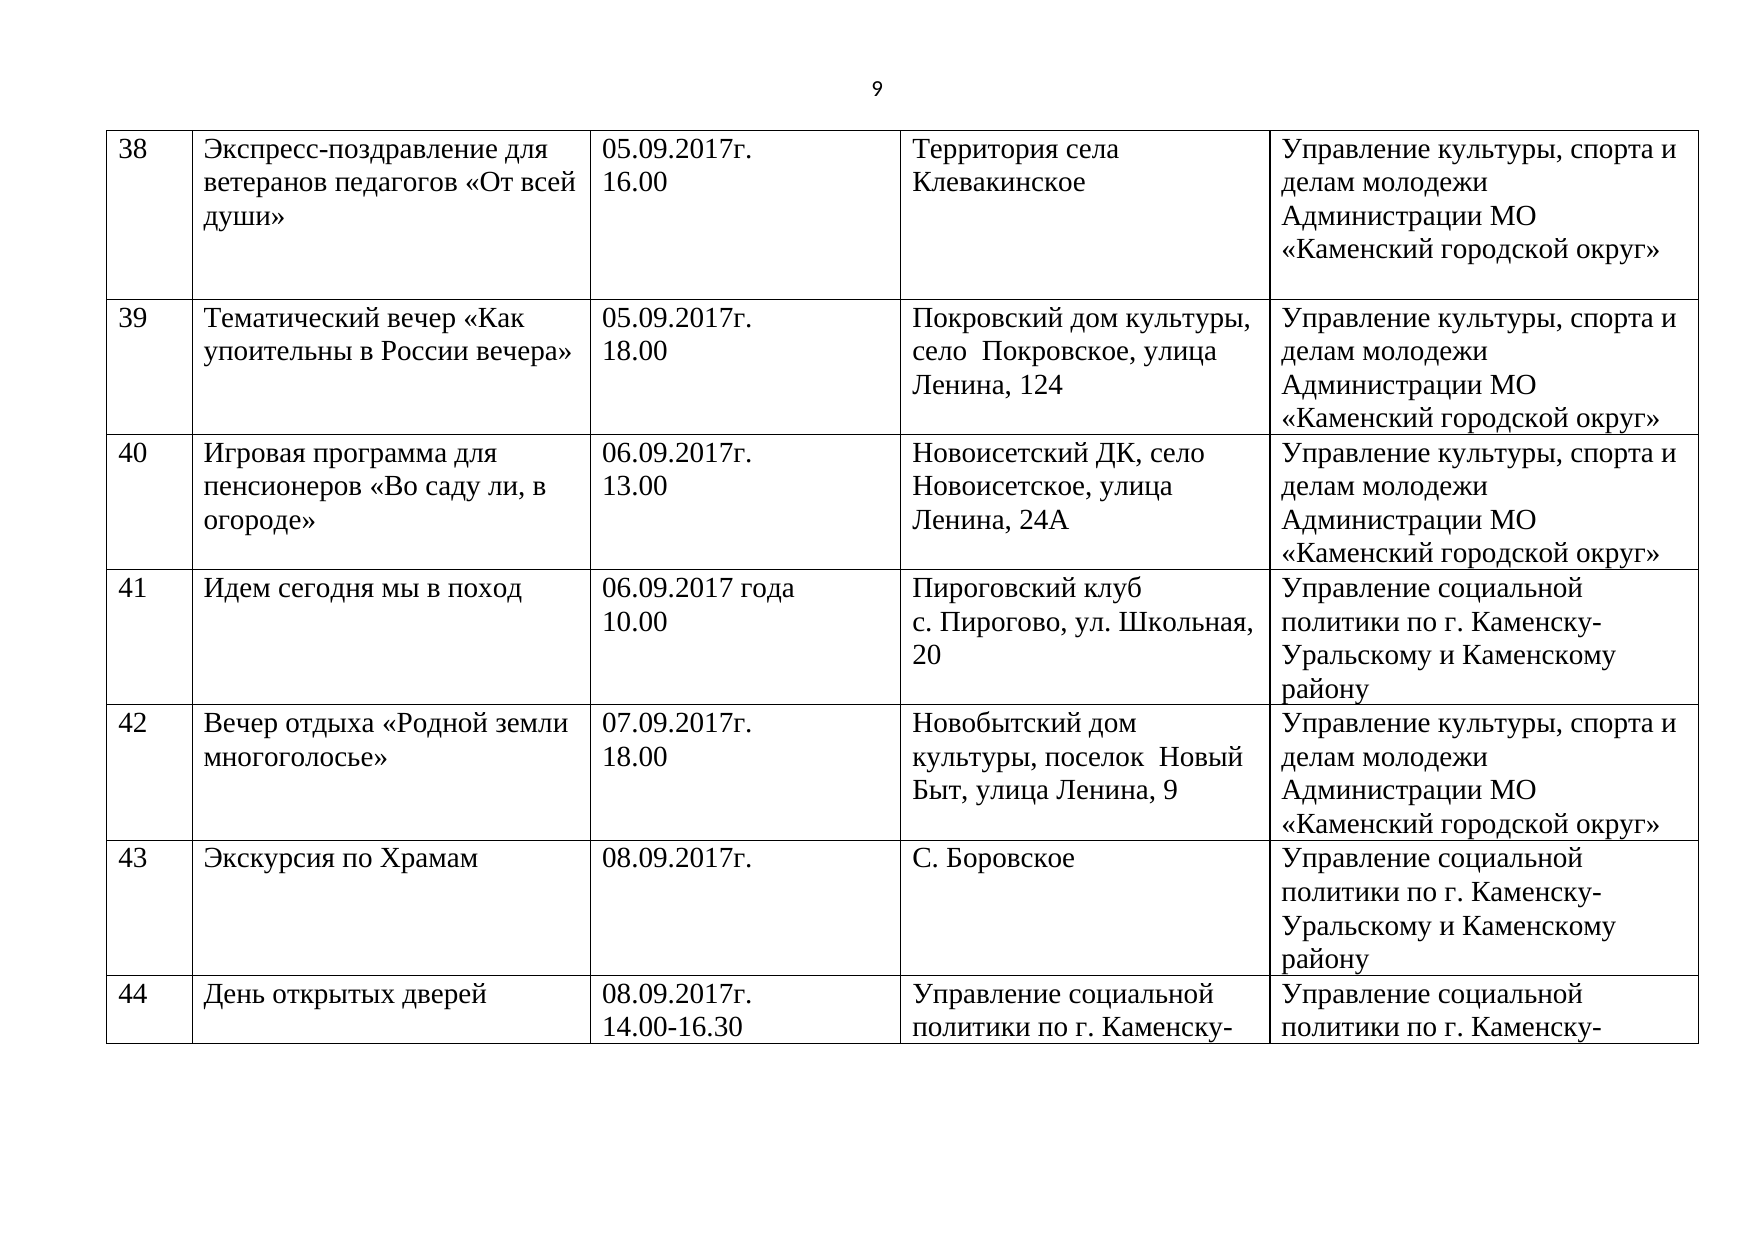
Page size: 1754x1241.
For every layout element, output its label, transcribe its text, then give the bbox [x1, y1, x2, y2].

table_cell 07.09.2017г. 18.00 [591, 705, 900, 839]
table_cell 40 [107, 435, 192, 569]
table_cell Игровая программа для пенсионеров «Во саду ли, в огороде» [193, 435, 590, 569]
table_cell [901, 976, 1269, 1043]
table_cell Территория села Клевакинское [901, 131, 1269, 299]
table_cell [1271, 976, 1698, 1043]
table_cell 06.09.2017г. 13.00 [591, 435, 900, 569]
table_cell Управление социальной политики по г. Каменску-Уральскому и Каменскому району [1271, 841, 1698, 975]
table_cell Экскурсия по Храмам [193, 841, 590, 975]
table_cell Управление культуры, спорта и делам молодежи Администрации МО «Каменский городской округ» [1271, 131, 1698, 299]
table_cell 08.09.2017г. [591, 841, 900, 975]
table_cell Управление культуры, спорта и делам молодежи Администрации МО «Каменский городской округ» [1271, 300, 1698, 434]
table_cell 05.09.2017г. 18.00 [591, 300, 900, 434]
table_cell 41 [107, 570, 192, 704]
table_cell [193, 976, 590, 1043]
table_cell Новоисетский ДК, село Новоисетское, улица Ленина, 24А [901, 435, 1269, 569]
table_cell 38 [107, 131, 192, 299]
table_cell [591, 976, 900, 1043]
table_cell Идем сегодня мы в поход [193, 570, 590, 704]
table_cell 43 [107, 841, 192, 975]
table_cell Новобытский дом культуры, поселок Новый Быт, улица Ленина, 9 [901, 705, 1269, 839]
table_cell 06.09.2017 года 10.00 [591, 570, 900, 704]
table_cell Тематический вечер «Как упоительны в России вечера» [193, 300, 590, 434]
table_cell Управление социальной политики по г. Каменску-Уральскому и Каменскому району [1271, 570, 1698, 704]
table_cell 05.09.2017г. 16.00 [591, 131, 900, 299]
table_cell Покровский дом культуры, село Покровское, улица Ленина, 124 [901, 300, 1269, 434]
table_cell Управление культуры, спорта и делам молодежи Администрации МО «Каменский городской округ» [1271, 435, 1698, 569]
table_cell 39 [107, 300, 192, 434]
table_cell 44 [107, 976, 192, 1043]
table_cell Пироговский клуб с. Пирогово, ул. Школьная, 20 [901, 570, 1269, 704]
table_cell С. Боровское [901, 841, 1269, 975]
table_cell Вечер отдыха «Родной земли многоголосье» [193, 705, 590, 839]
table_cell Экспресс-поздравление для ветеранов педагогов «От всей души» [193, 131, 590, 299]
table_cell 42 [107, 705, 192, 839]
table_cell Управление культуры, спорта и делам молодежи Администрации МО «Каменский городской округ» [1271, 705, 1698, 839]
